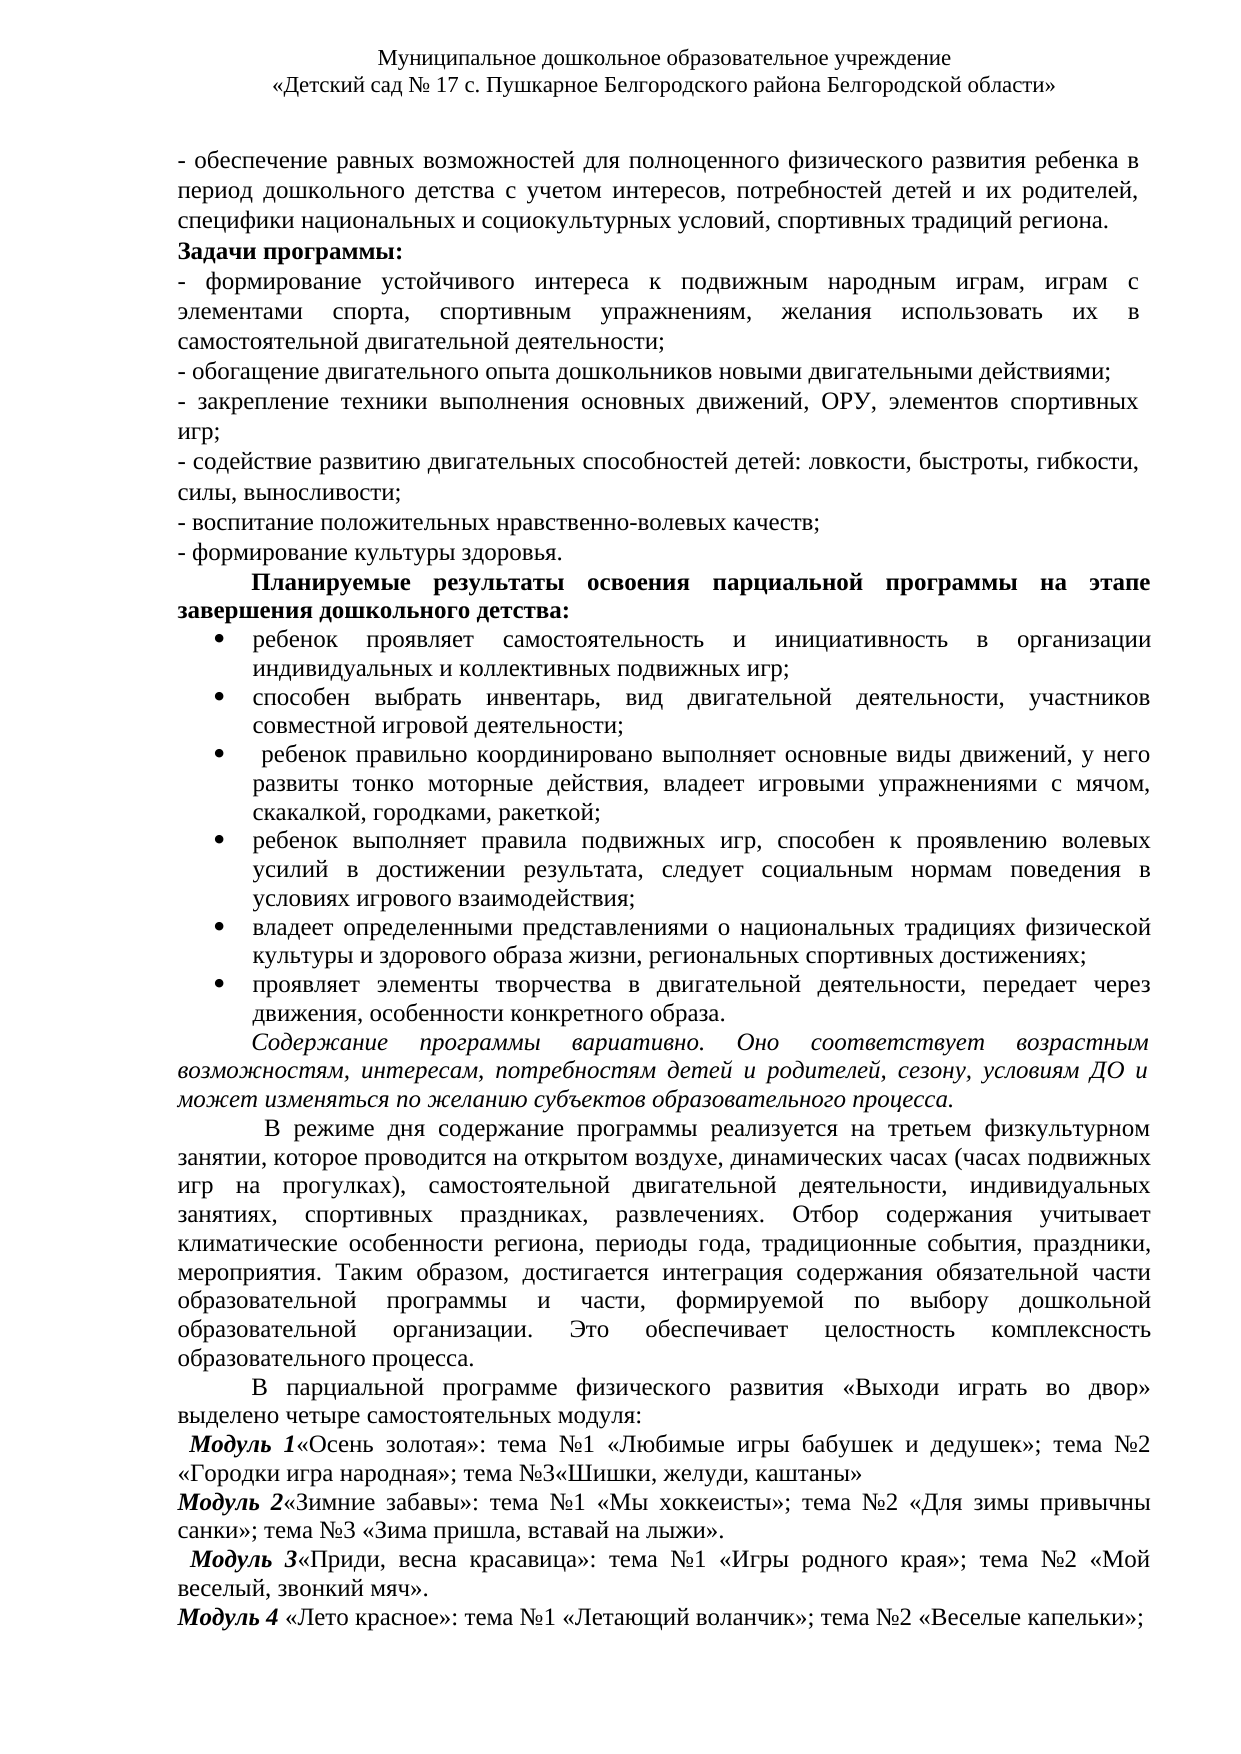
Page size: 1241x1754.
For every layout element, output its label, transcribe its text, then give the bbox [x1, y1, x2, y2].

list владеет определенными представлениями о национальных традициях физической культуры и здорового образа жизни, региональных спортивных достижениях; [215, 912, 1152, 969]
text - обогащение двигательного опыта дошкольников новыми двигательными действиями; [177, 356, 1140, 385]
text Планируемые результаты освоения парциальной программы на этапе завершения дошкольного детства: [177, 567, 1152, 624]
list проявляет элементы творчества в двигательной деятельности, передает через движения, особенности конкретного образа. [215, 969, 1152, 1027]
list способен выбрать инвентарь, вид двигательной деятельности, участников совместной игровой деятельности; [215, 682, 1152, 739]
list ребенок правильно координировано выполняет основные виды движений, у него развиты тонко моторные действия, владеет игровыми упражнениями с мячом, скакалкой, городками, ракеткой; [215, 739, 1152, 826]
text Задачи программы: [177, 236, 1140, 264]
text - воспитание положительных нравственно-волевых качеств; [177, 507, 1140, 535]
text Содержание программы вариативно. Оно соответствует возрастным возможностям, интересам, потребностям детей и родителей, сезону, условиям ДО и может изменяться по желанию субъектов образовательного процесса. [177, 1027, 1152, 1113]
list ребенок проявляет самостоятельность и инициативность в организации индивидуальных и коллективных подвижных игр; [215, 624, 1152, 682]
text - обеспечение равных возможностей для полноценного физического развития ребенка в период дошкольного детства с учетом интересов, потребностей детей и их родителей, специфики национальных и социокультурных условий, спортивных традиций региона. [177, 145, 1140, 234]
text - закрепление техники выполнения основных движений, ОРУ, элементов спортивных игр; [177, 386, 1140, 445]
text В режиме дня содержание программы реализуется на третьем физкультурном занятии, которое проводится на открытом воздухе, динамических часах (часах подвижных игр на прогулках), самостоятельной двигательной деятельности, индивидуальных занятиях, спортивных праздниках, развлечениях. Отбор содержания учитывает климатические особенности региона, периоды года, традиционные события, праздники, мероприятия. Таким образом, достигается интеграция содержания обязательной части образовательной программы и части, формируемой по выбору дошкольной образовательной организации. Это обеспечивает целостность комплексность образовательного процесса. [177, 1113, 1152, 1372]
text Модуль 1«Осень золотая»: тема №1 «Любимые игры бабушек и дедушек»; тема №2 «Городки игра народная»; тема №3«Шишки, желуди, каштаны» [177, 1429, 1152, 1487]
text Модуль 2«Зимние забавы»: тема №1 «Мы хоккеисты»; тема №2 «Для зимы привычны санки»; тема №3 «Зима пришла, вставай на лыжи». [177, 1487, 1152, 1544]
text - содействие развитию двигательных способностей детей: ловкости, быстроты, гибкости, силы, выносливости; [177, 446, 1140, 505]
list ребенок выполняет правила подвижных игр, способен к проявлению волевых усилий в достижении результата, следует социальным нормам поведения в условиях игрового взаимодействия; [215, 826, 1152, 912]
text - формирование устойчивого интереса к подвижным народным играм, играм с элементами спорта, спортивным упражнениям, желания использовать их в самостоятельной двигательной деятельности; [177, 266, 1140, 355]
text Модуль 4 «Лето красное»: тема №1 «Летающий воланчик»; тема №2 «Веселые капельки»; [177, 1602, 1152, 1631]
text В парциальной программе физического развития «Выходи играть во двор» выделено четыре самостоятельных модуля: [177, 1372, 1152, 1429]
text - формирование культуры здоровья. [177, 537, 1140, 566]
text Модуль 3«Приди, весна красавица»: тема №1 «Игры родного края»; тема №2 «Мой веселый, звонкий мяч». [177, 1544, 1152, 1602]
